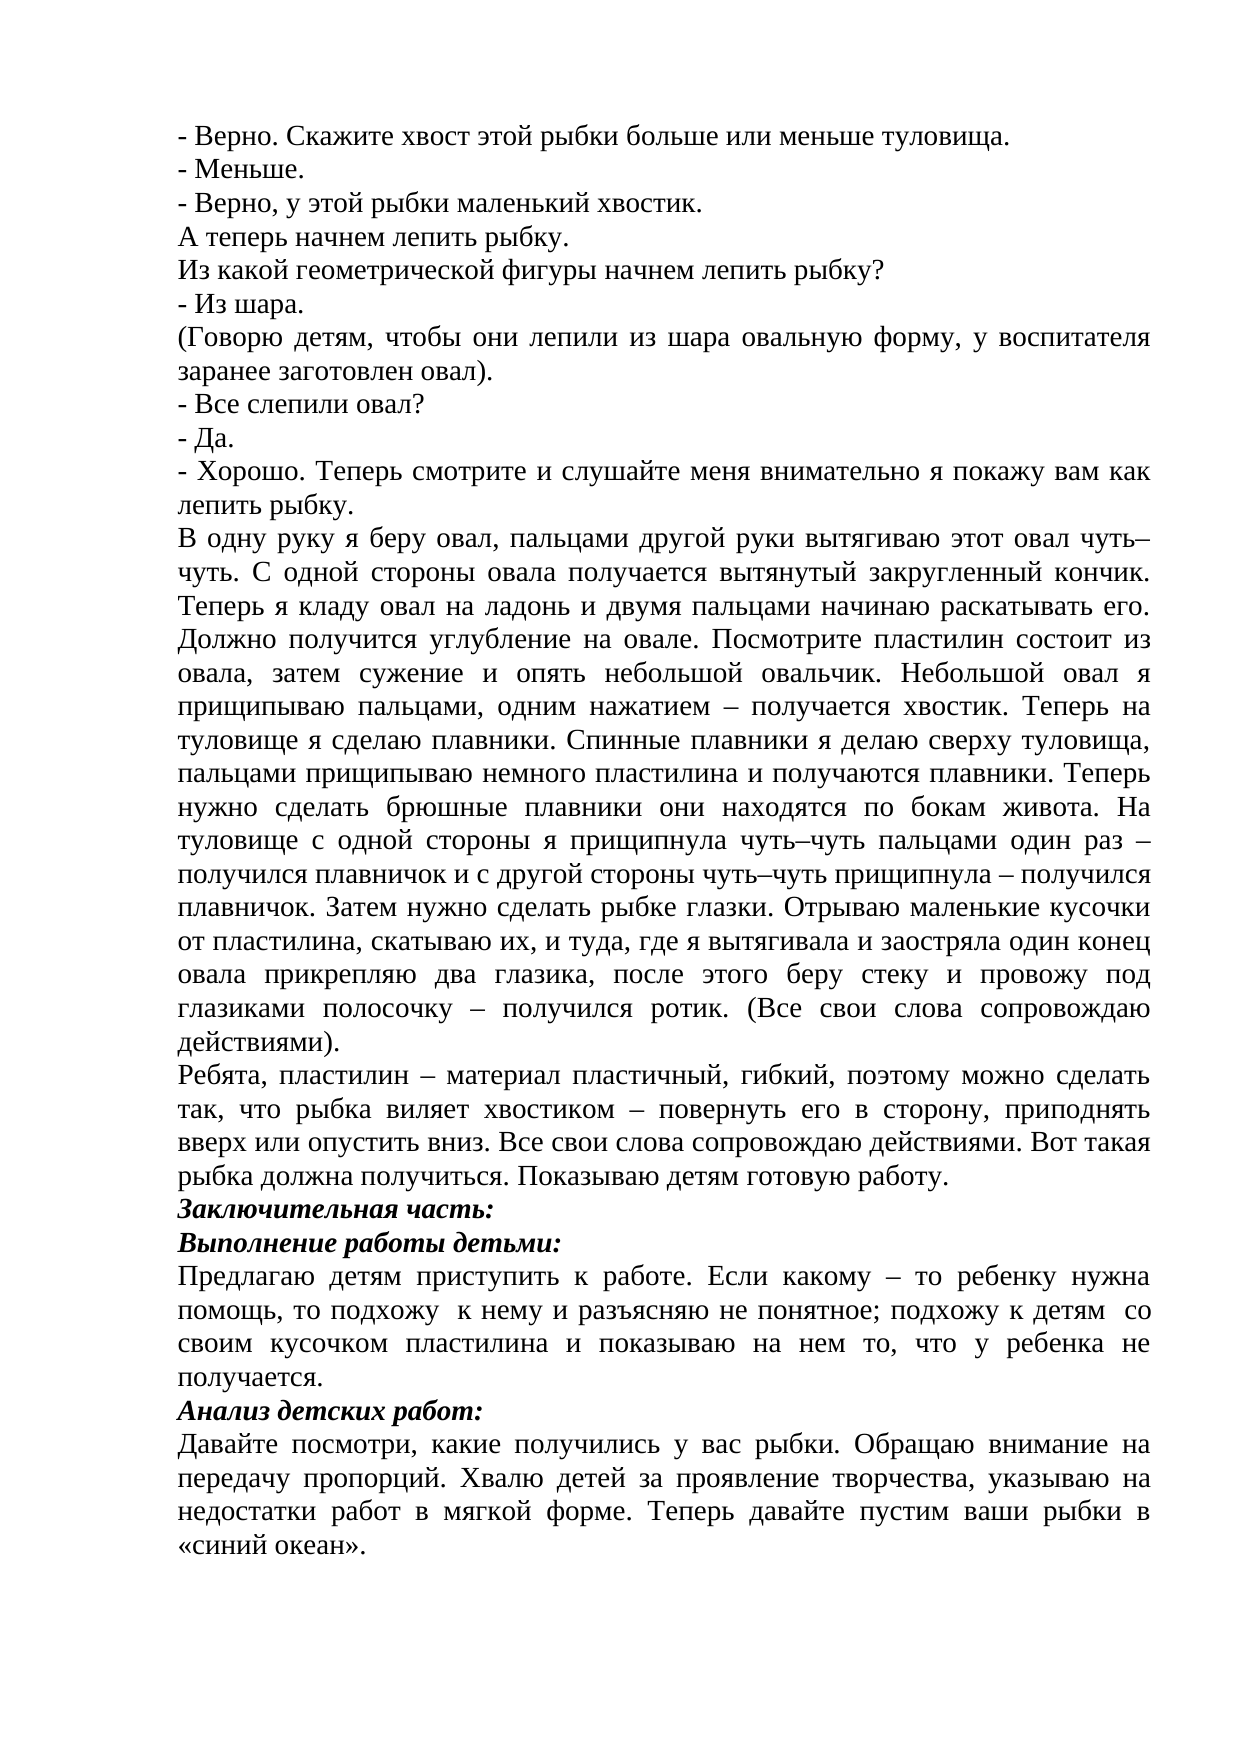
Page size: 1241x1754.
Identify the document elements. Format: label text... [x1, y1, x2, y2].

text Анализ детских работ: [177, 1393, 1152, 1426]
text В одну руку я беру овал, пальцами другой руки вытягиваю этот овал чуть–чуть. С одной стороны овала получается вытянутый закругленный кончик. Теперь я кладу овал на ладонь и двумя пальцами начинаю раскатывать его. Должно получится углубление на овале. Посмотрите пластилин состоит из овала, затем сужение и опять небольшой овальчик. Небольшой овал я прищипываю пальцами, одним нажатием – получается хвостик. Теперь на туловище я сделаю плавники. Спинные плавники я делаю сверху туловища, пальцами прищипываю немного пластилина и получаются плавники. Теперь нужно сделать брюшные плавники они находятся по бокам живота. На туловище с одной стороны я прищипнула чуть–чуть пальцами один раз – получился плавничок и с другой стороны чуть–чуть прищипнула – получился плавничок. Затем нужно сделать рыбке глазки. Отрываю маленькие кусочки от пластилина, скатываю их, и туда, где я вытягивала и заостряла один конец овала прикрепляю два глазика, после этого беру стеку и провожу под глазиками полосочку – получился ротик. (Все свои слова сопровождаю действиями). [177, 521, 1152, 1057]
text - Из шара. [177, 286, 1152, 319]
text Давайте посмотри, какие получились у вас рыбки. Обращаю внимание на передачу пропорций. Хвалю детей за проявление творчества, указываю на недостатки работ в мягкой форме. Теперь давайте пустим ваши рыбки в «синий океан». [177, 1426, 1152, 1560]
text Заключительная часть: [177, 1191, 1152, 1225]
text - Хорошо. Теперь смотрите и слушайте меня внимательно я покажу вам как лепить рыбку. [177, 453, 1152, 521]
text А теперь начнем лепить рыбку. [177, 219, 1152, 252]
text - Да. [177, 420, 1152, 453]
text (Говорю детям, чтобы они лепили из шара овальную форму, у воспитателя заранее заготовлен овал). [177, 319, 1152, 386]
text Ребята, пластилин – материал пластичный, гибкий, поэтому можно сделать так, что рыбка виляет хвостиком – повернуть его в сторону, приподнять вверх или опустить вниз. Все свои слова сопровождаю действиями. Вот такая рыбка должна получиться. Показываю детям готовую работу. [177, 1057, 1152, 1191]
text - Меньше. [177, 152, 1152, 185]
text - Верно. Скажите хвост этой рыбки больше или меньше туловища. [177, 118, 1152, 152]
text - Все слепили овал? [177, 386, 1152, 420]
text - Верно, у этой рыбки маленький хвостик. [177, 185, 1152, 219]
text Из какой геометрической фигуры начнем лепить рыбку? [177, 252, 1152, 286]
text Предлагаю детям приступить к работе. Если какому – то ребенку нужна помощь, то подхожу к нему и разъясняю не понятное; подхожу к детям со своим кусочком пластилина и показываю на нем то, что у ребенка не получается. [177, 1258, 1152, 1393]
text Выполнение работы детьми: [177, 1225, 1152, 1258]
